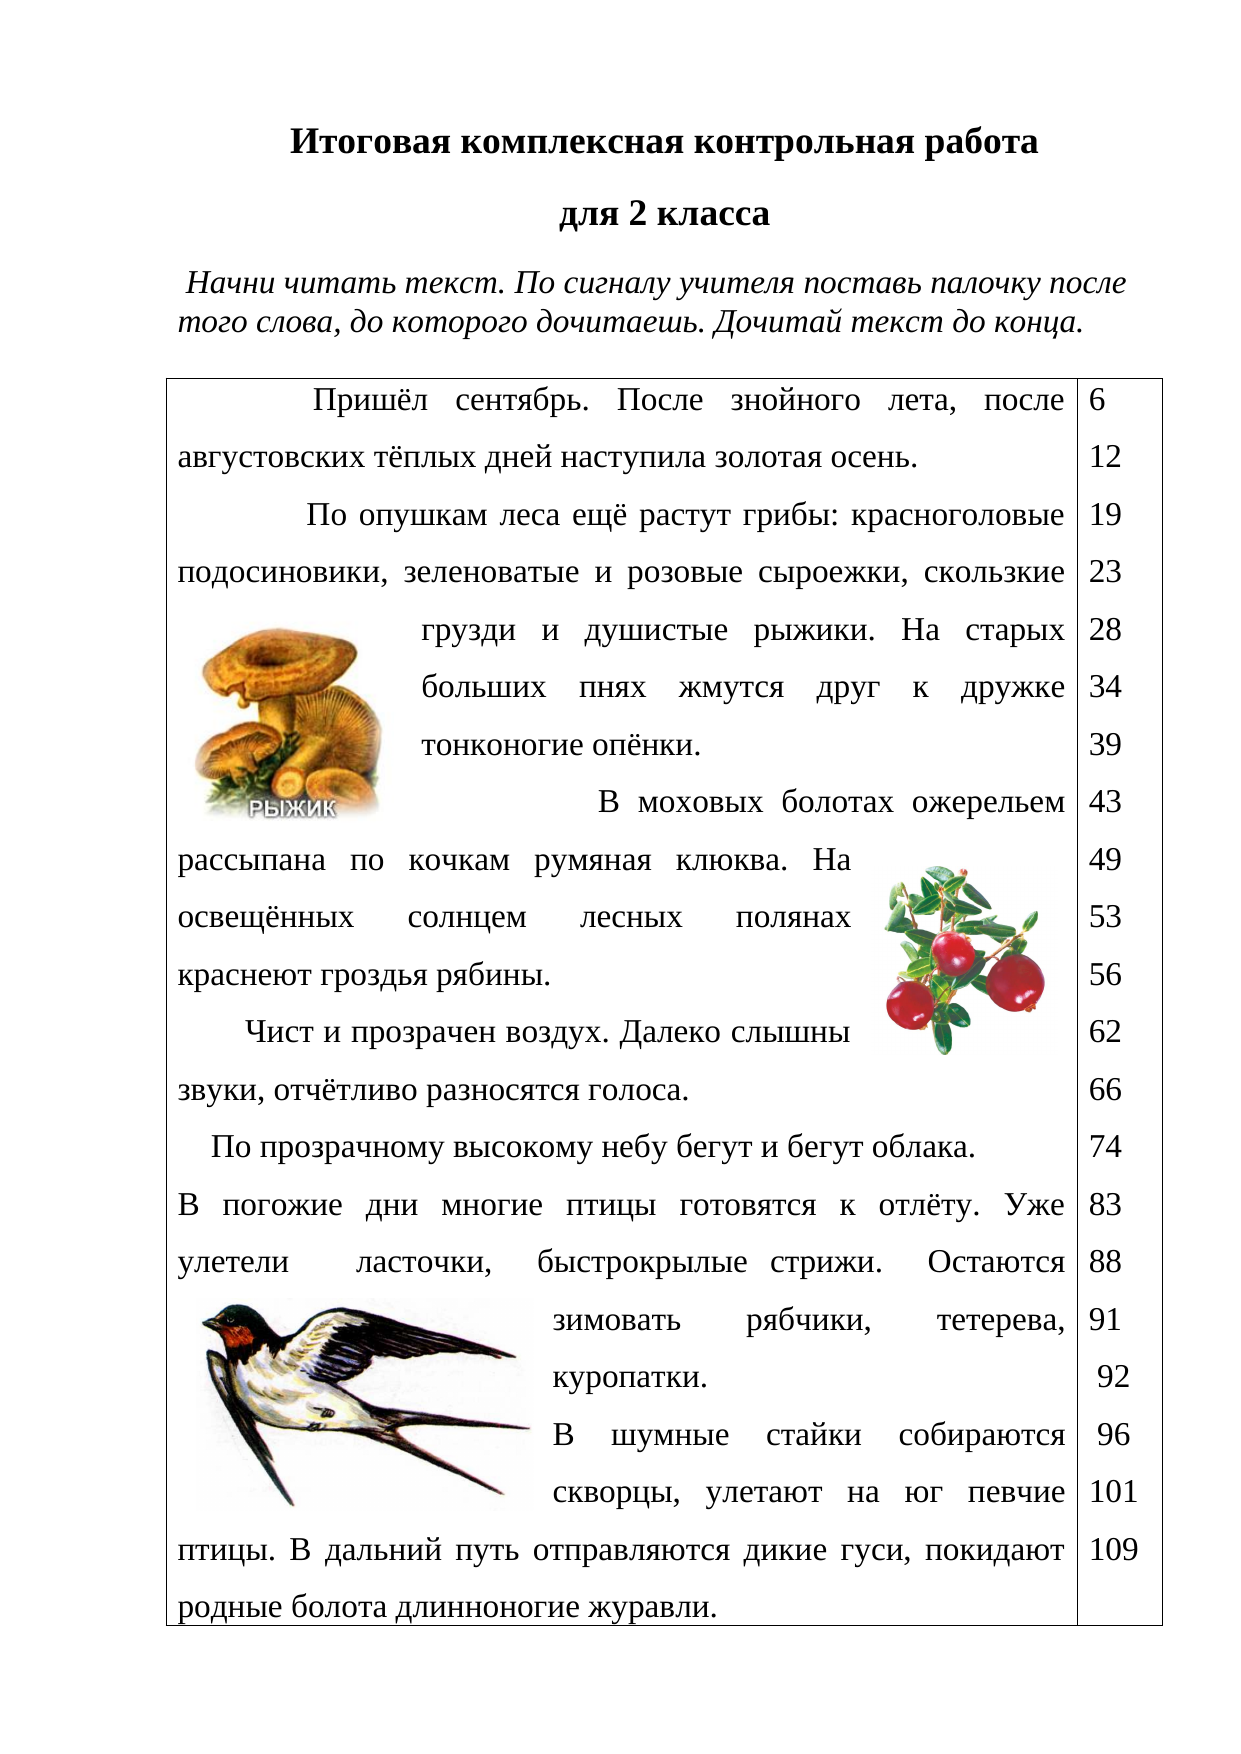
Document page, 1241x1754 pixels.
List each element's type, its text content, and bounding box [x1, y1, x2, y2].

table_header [167, 379, 1077, 1624]
picture [871, 866, 1059, 1055]
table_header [1078, 379, 1162, 1624]
text Начни читать текст. По сигналу учителя поставь палочку после того слова, до которого дочитаешь. Дочитай текст до конца. [177, 263, 1152, 339]
text Итоговая комплексная контрольная работа [177, 118, 1152, 161]
picture [196, 1298, 534, 1511]
text для 2 класса [177, 190, 1152, 233]
picture [177, 604, 403, 830]
